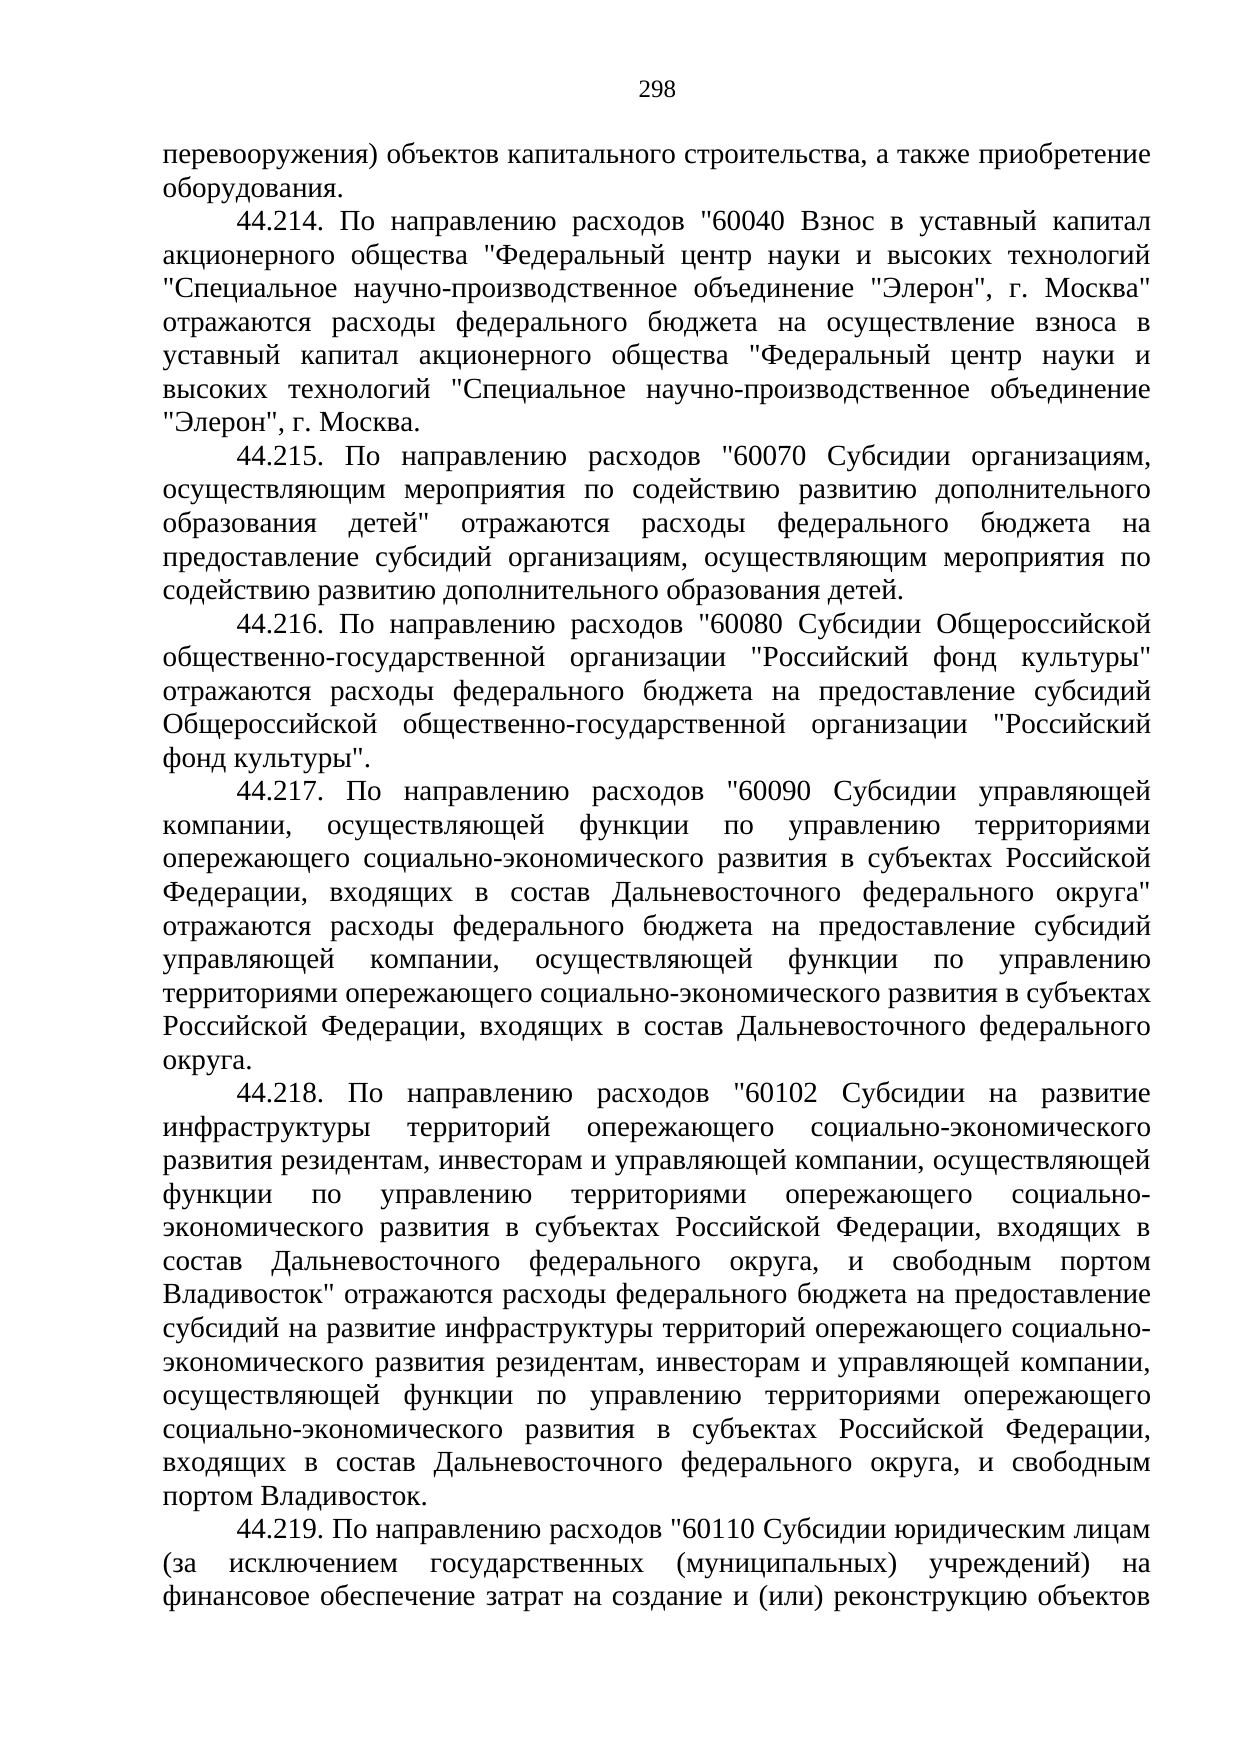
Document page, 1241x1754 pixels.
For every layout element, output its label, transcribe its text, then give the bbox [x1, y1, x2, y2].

text 44.217. По направлению расходов "60090 Субсидии управляющей компании, осуществляющей функции по управлению территориями опережающего социально-экономического развития в субъектах Российской Федерации, входящих в состав Дальневосточного федерального округа" отражаются расходы федерального бюджета на предоставление субсидий управляющей компании, осуществляющей функции по управлению территориями опережающего социально-экономического развития в субъектах Российской Федерации, входящих в состав Дальневосточного федерального округа. [162, 773, 1152, 1075]
text 44.215. По направлению расходов "60070 Субсидии организациям, осуществляющим мероприятия по содействию развитию дополнительного образования детей" отражаются расходы федерального бюджета на предоставление субсидий организациям, осуществляющим мероприятия по содействию развитию дополнительного образования детей. [162, 438, 1152, 606]
text 44.218. По направлению расходов "60102 Субсидии на развитие инфраструктуры территорий опережающего социально-экономического развития резидентам, инвесторам и управляющей компании, осуществляющей функции по управлению территориями опережающего социально-экономического развития в субъектах Российской Федерации, входящих в состав Дальневосточного федерального округа, и свободным портом Владивосток" отражаются расходы федерального бюджета на предоставление субсидий на развитие инфраструктуры территорий опережающего социально-экономического развития резидентам, инвесторам и управляющей компании, осуществляющей функции по управлению территориями опережающего социально-экономического развития в субъектах Российской Федерации, входящих в состав Дальневосточного федерального округа, и свободным портом Владивосток. [162, 1075, 1152, 1511]
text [162, 136, 1152, 203]
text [162, 1511, 1152, 1612]
text 44.216. По направлению расходов "60080 Субсидии Общероссийской общественно-государственной организации "Российский фонд культуры" отражаются расходы федерального бюджета на предоставление субсидий Общероссийской общественно-государственной организации "Российский фонд культуры". [162, 606, 1152, 773]
text 44.214. По направлению расходов "60040 Взнос в уставный капитал акционерного общества "Федеральный центр науки и высоких технологий "Специальное научно-производственное объединение "Элерон", г. Москва" отражаются расходы федерального бюджета на осуществление взноса в уставный капитал акционерного общества "Федеральный центр науки и высоких технологий "Специальное научно-производственное объединение "Элерон", г. Москва. [162, 203, 1152, 438]
